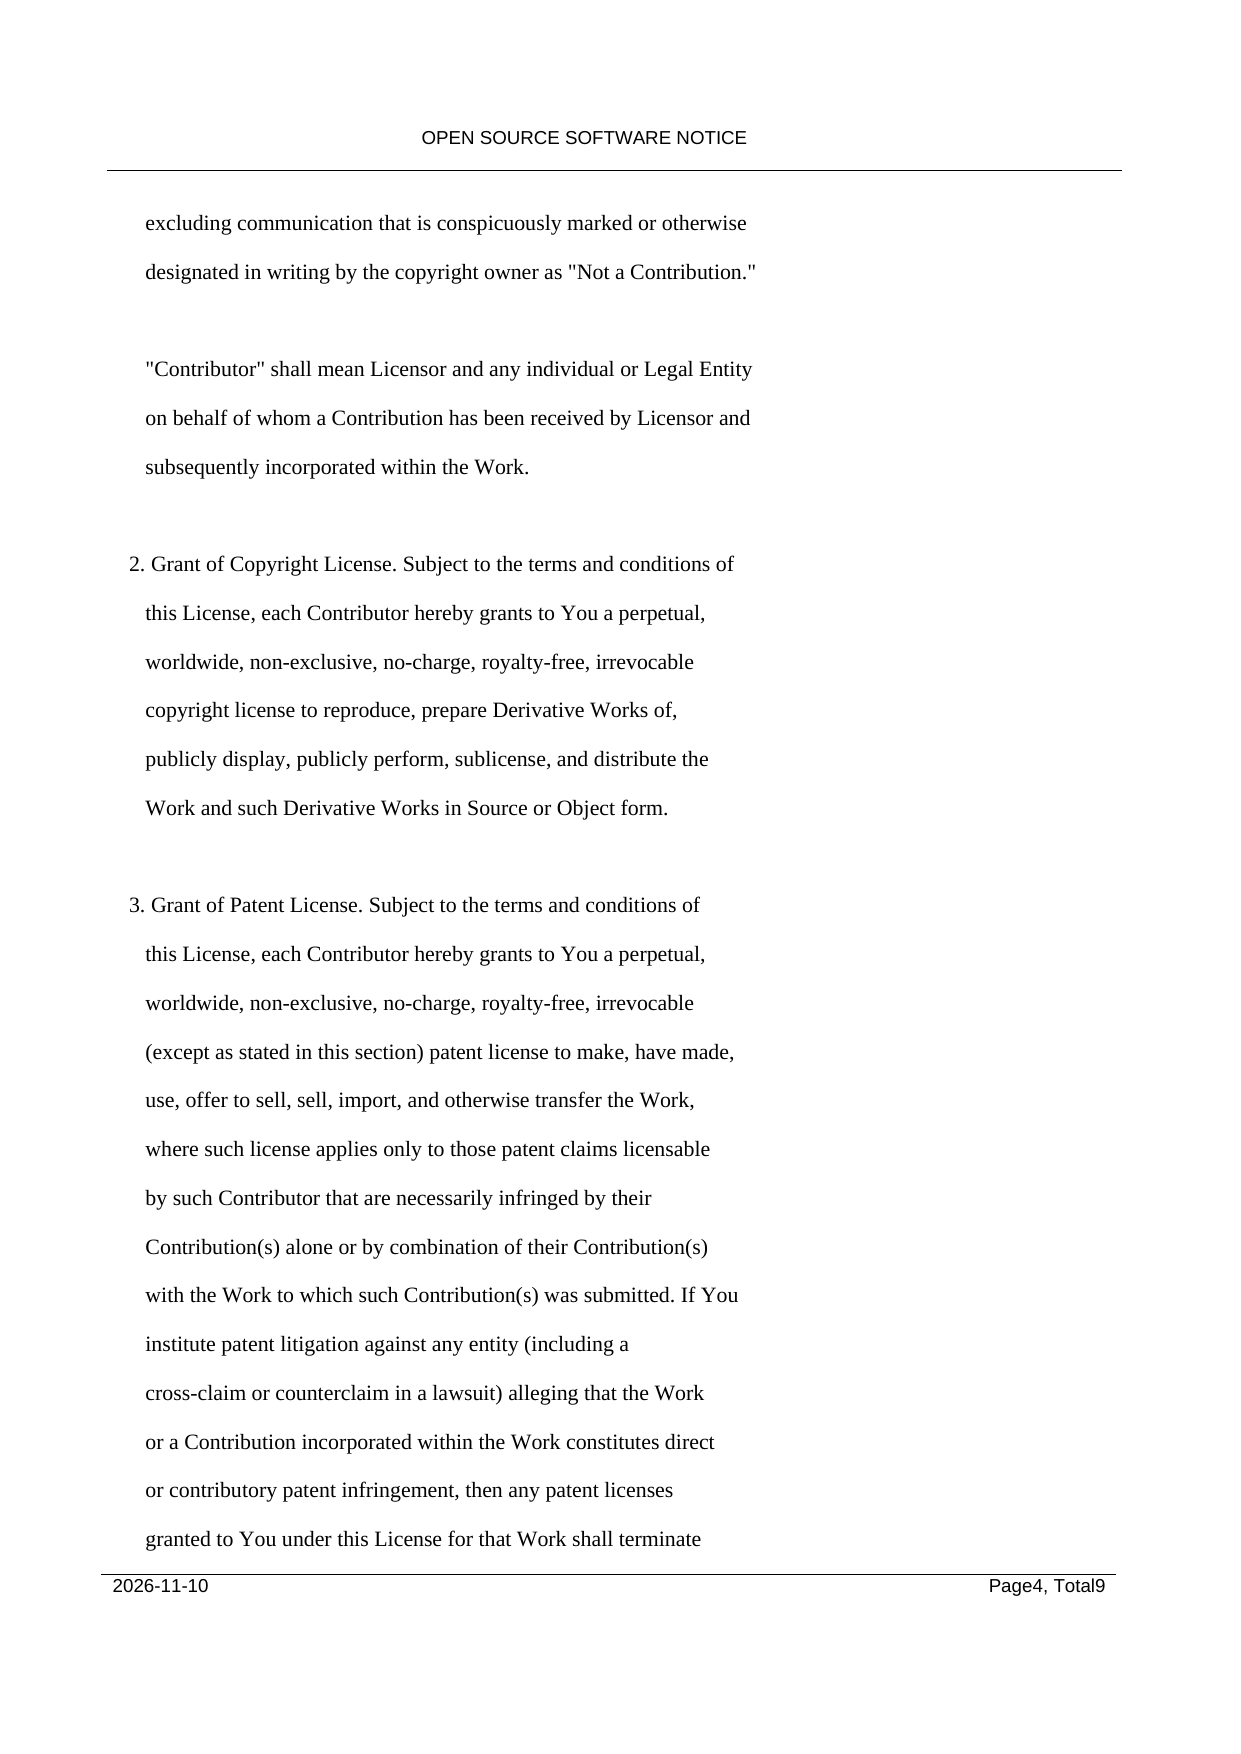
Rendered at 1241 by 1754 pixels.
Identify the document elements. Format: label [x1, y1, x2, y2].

text [112, 206, 1128, 1555]
